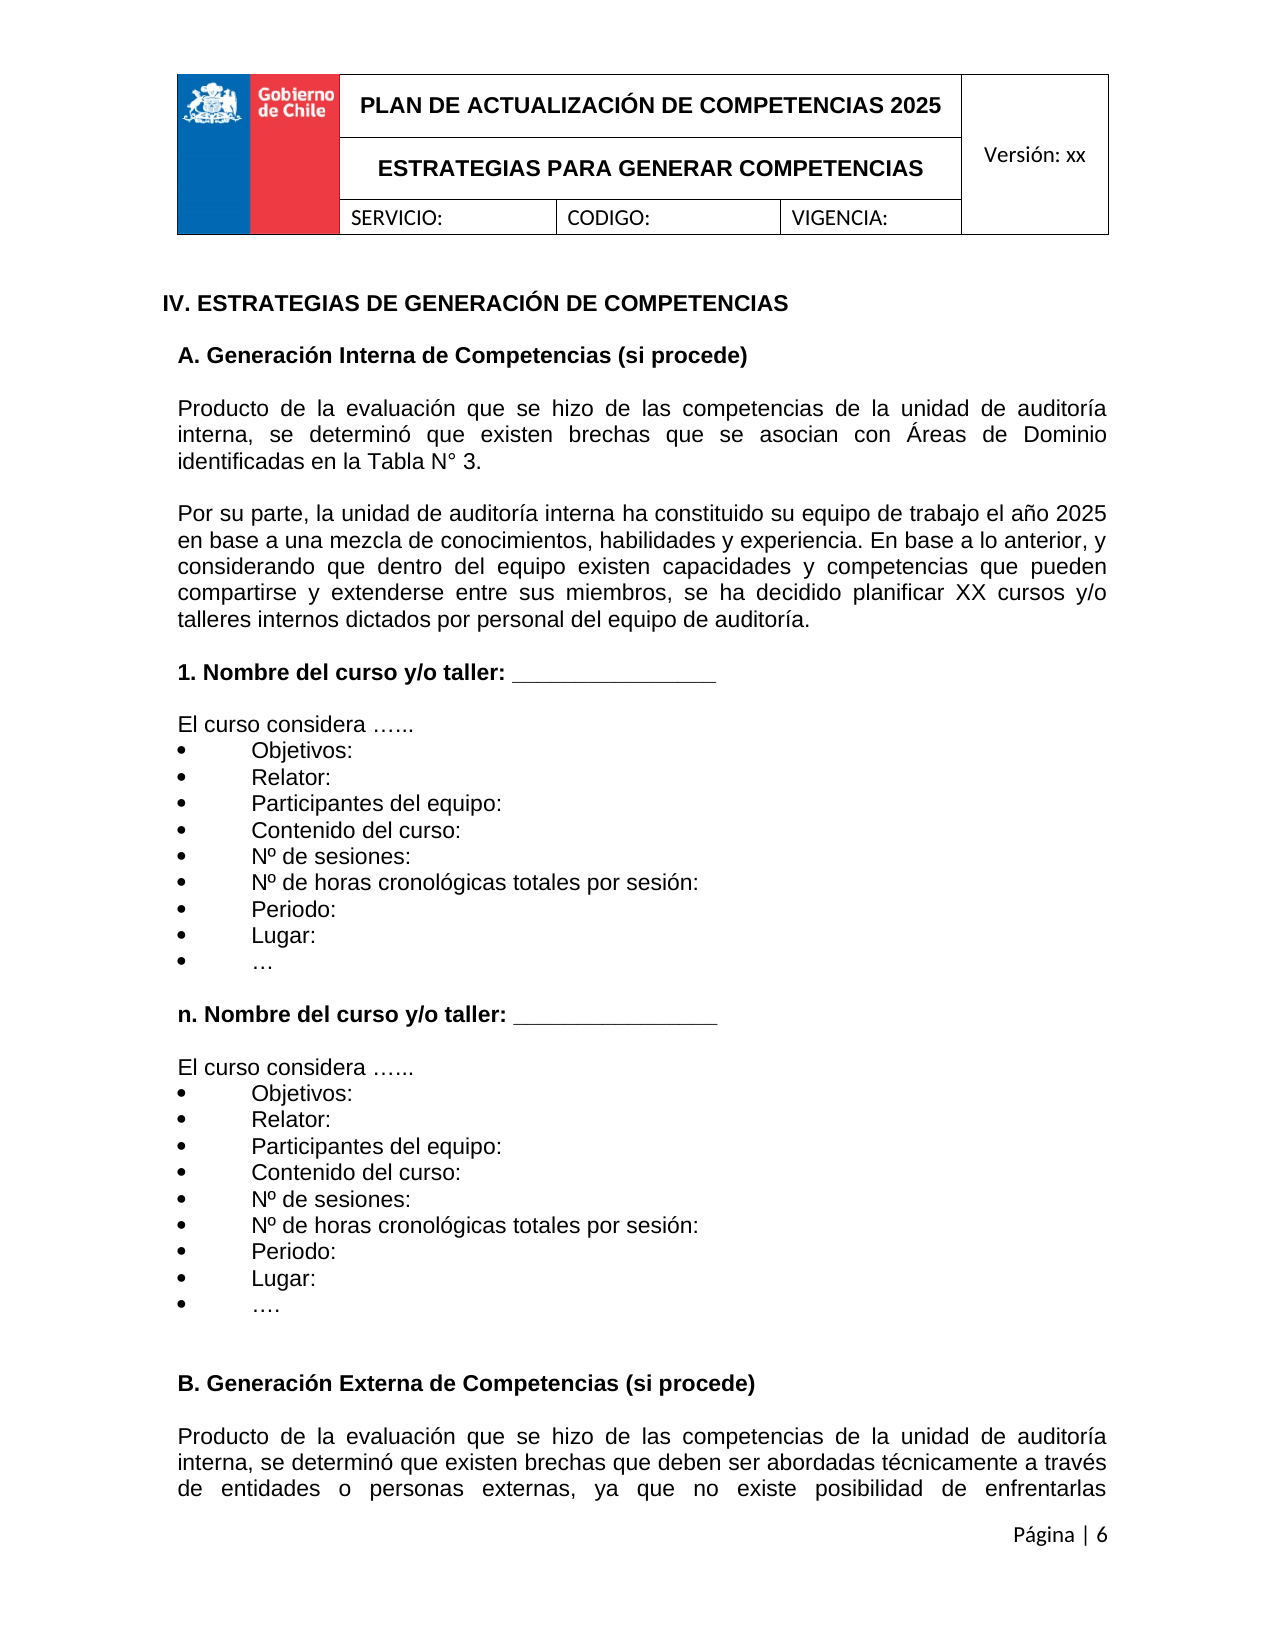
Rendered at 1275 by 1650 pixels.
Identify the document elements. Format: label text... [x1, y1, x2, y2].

list Lugar: [177, 1264, 1107, 1291]
text B. Generación Externa de Competencias (si procede) [177, 1370, 1107, 1396]
list Nº de sesiones: [177, 843, 1107, 869]
list Relator: [177, 764, 1107, 790]
list Lugar: [177, 922, 1107, 948]
text El curso considera …... [177, 1054, 1107, 1080]
list … [177, 948, 1107, 975]
list Contenido del curso: [177, 817, 1107, 843]
picture [177, 74, 340, 234]
list …. [177, 1291, 1107, 1317]
list Participantes del equipo: [177, 790, 1107, 817]
list Objetivos: [177, 737, 1107, 764]
text Por su parte, la unidad de auditoría interna ha constituido su equipo de trabajo el año 2025 en base a una mezcla de conocimientos, habilidades y experiencia. En base a lo anterior, y considerando que dentro del equipo existen capacidades y competencias que pueden compartirse y extenderse entre sus miembros, se ha decidido planificar XX cursos y/o talleres internos dictados por personal del equipo de auditoría. [177, 500, 1107, 632]
text A. Generación Interna de Competencias (si procede) [177, 342, 1107, 368]
text IV. ESTRATEGIAS DE GENERACIÓN DE COMPETENCIAS [162, 289, 1107, 316]
text El curso considera …... [177, 711, 1107, 737]
list Nº de horas cronológicas totales por sesión: [177, 869, 1107, 896]
text Producto de la evaluación que se hizo de las competencias de la unidad de auditoría interna, se determinó que existen brechas que se asocian con Áreas de Dominio identificadas en la Tabla N° 3. [177, 395, 1107, 474]
list Periodo: [177, 896, 1107, 922]
text 1. Nombre del curso y/o taller: ________________ [177, 658, 1107, 685]
list Participantes del equipo: [177, 1133, 1107, 1159]
text n. Nombre del curso y/o taller: ________________ [177, 1001, 1107, 1027]
list Periodo: [177, 1238, 1107, 1264]
list Nº de sesiones: [177, 1186, 1107, 1212]
list Relator: [177, 1106, 1107, 1133]
list Objetivos: [177, 1080, 1107, 1106]
list Nº de horas cronológicas totales por sesión: [177, 1212, 1107, 1238]
list Contenido del curso: [177, 1159, 1107, 1186]
